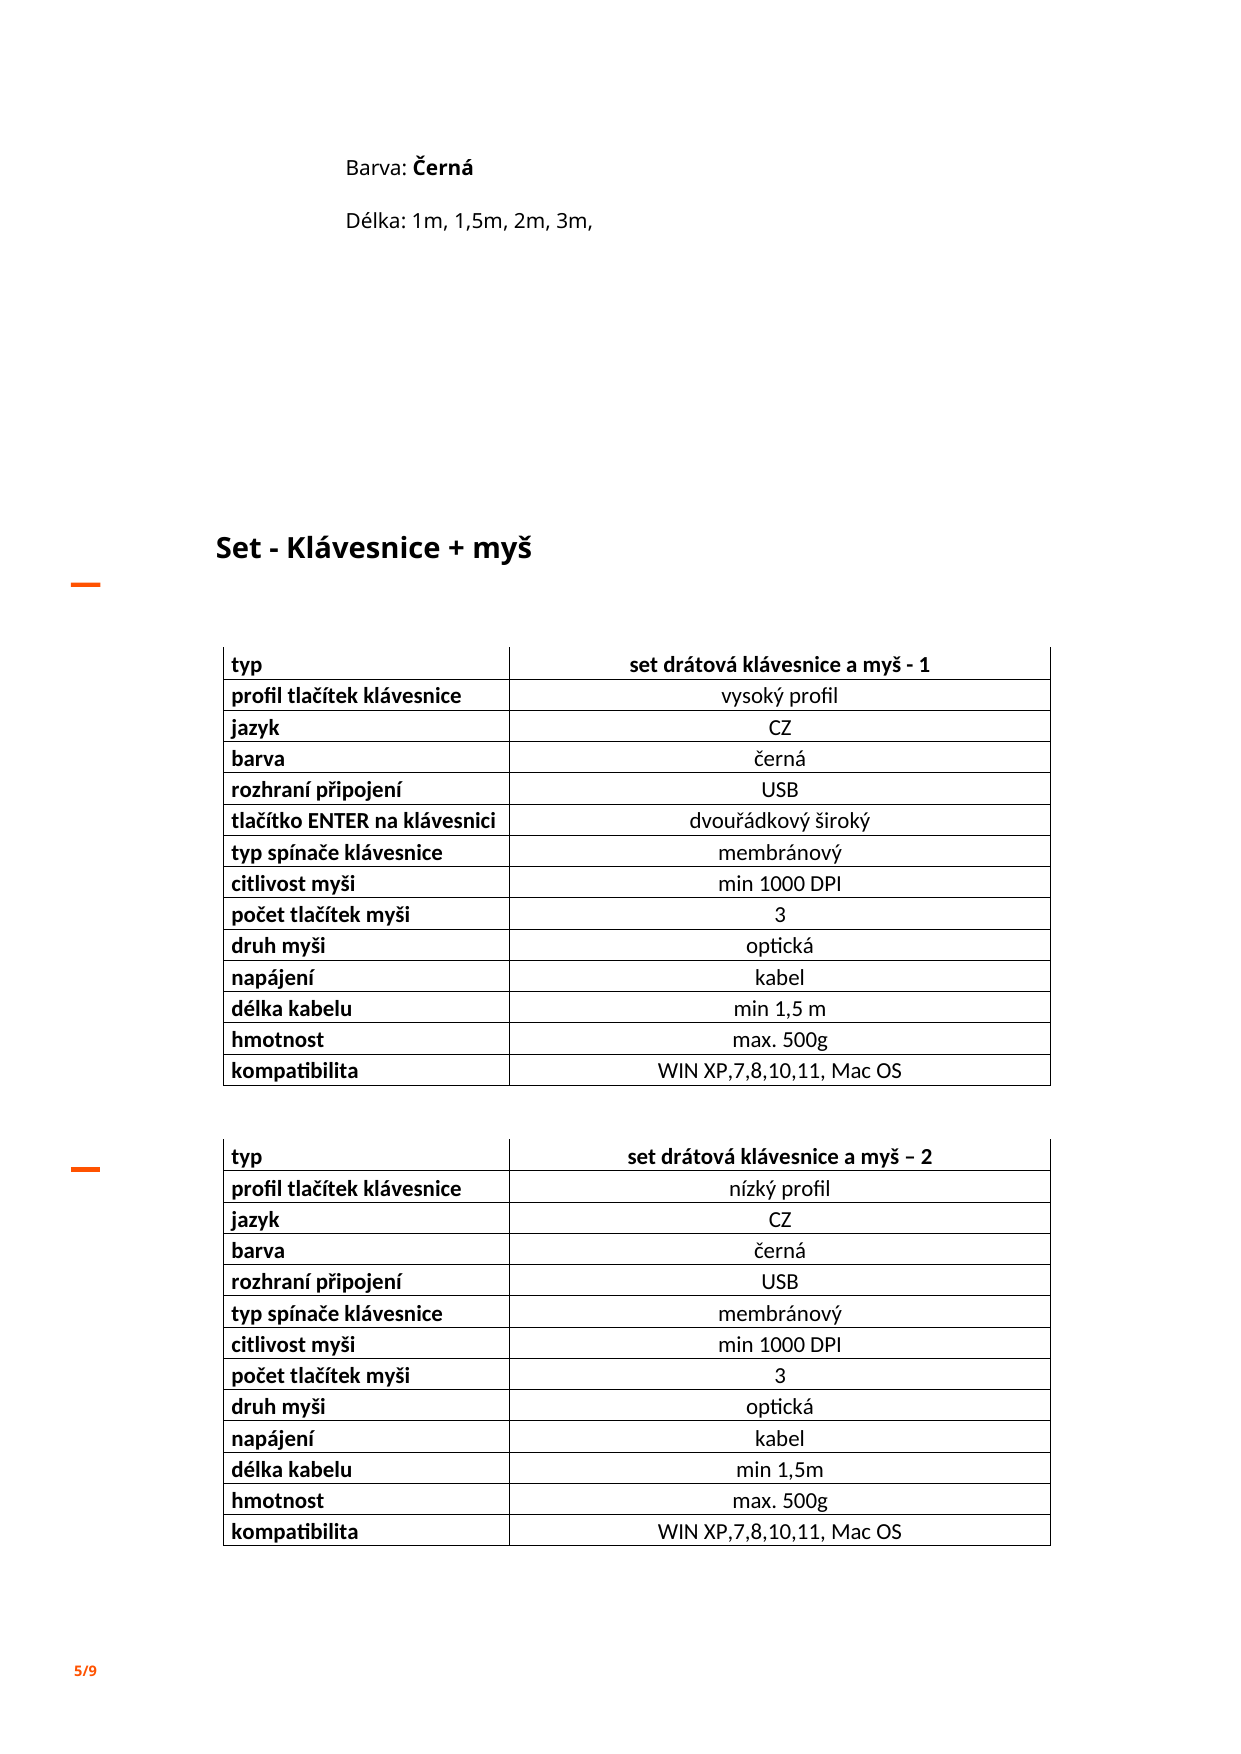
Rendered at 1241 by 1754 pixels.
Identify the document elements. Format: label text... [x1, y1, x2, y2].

text Délka: 1m, 1,5m, 2m, 3m, [216, 207, 1122, 235]
table_cell kabel [510, 961, 1050, 991]
table_cell USB [510, 773, 1050, 803]
table_cell barva [224, 742, 509, 772]
table_cell kabel [510, 1421, 1050, 1452]
table_cell typ spínače klávesnice [224, 836, 509, 866]
table_cell jazyk [224, 1203, 509, 1233]
table_cell hmotnost [224, 1023, 509, 1053]
table_cell min 1000 DPI [510, 1328, 1050, 1358]
table_cell druh myši [224, 1390, 509, 1420]
table_cell počet tlačítek myši [224, 1359, 509, 1389]
table_cell WIN XP,7,8,10,11, Mac OS [510, 1515, 1050, 1545]
table_cell optická [510, 930, 1050, 960]
table_cell citlivost myši [224, 1328, 509, 1358]
table_cell membránový [510, 1296, 1050, 1327]
table_cell vysoký profil [510, 680, 1050, 710]
table_cell WIN XP,7,8,10,11, Mac OS [510, 1055, 1050, 1085]
table_cell hmotnost [224, 1484, 509, 1514]
table_cell černá [510, 1234, 1050, 1264]
table_cell napájení [224, 961, 509, 991]
table_cell max. 500g [510, 1023, 1050, 1053]
list Barva: Černá [291, 153, 1122, 182]
table_cell citlivost myši [224, 867, 509, 897]
table_cell optická [510, 1390, 1050, 1420]
table_cell membránový [510, 836, 1050, 866]
table_cell 3 [510, 898, 1050, 928]
table_cell tlačítko ENTER na klávesnici [224, 805, 509, 835]
table_cell min 1000 DPI [510, 867, 1050, 897]
table_cell kompatibilita [224, 1515, 509, 1545]
table_cell jazyk [224, 711, 509, 741]
table_cell profil tlačítek klávesnice [224, 1171, 509, 1202]
text Set - Klávesnice + myš [216, 527, 1122, 567]
table_cell USB [510, 1265, 1050, 1295]
table_cell max. 500g [510, 1484, 1050, 1514]
table_cell délka kabelu [224, 992, 509, 1022]
table_cell počet tlačítek myši [224, 898, 509, 928]
table_header set drátová klávesnice a myš - 1 [510, 647, 1050, 678]
table_cell druh myši [224, 930, 509, 960]
table_cell typ spínače klávesnice [224, 1296, 509, 1327]
table_cell CZ [510, 1203, 1050, 1233]
table_header typ [224, 647, 509, 678]
table_cell min 1,5m [510, 1453, 1050, 1483]
table_cell dvouřádkový široký [510, 805, 1050, 835]
table_cell profil tlačítek klávesnice [224, 680, 509, 710]
table_cell nízký profil [510, 1171, 1050, 1202]
table_cell černá [510, 742, 1050, 772]
table_cell kompatibilita [224, 1055, 509, 1085]
table_cell barva [224, 1234, 509, 1264]
table_cell délka kabelu [224, 1453, 509, 1483]
table_cell rozhraní připojení [224, 773, 509, 803]
table_cell rozhraní připojení [224, 1265, 509, 1295]
table_header set drátová klávesnice a myš – 2 [510, 1139, 1050, 1170]
table_cell 3 [510, 1359, 1050, 1389]
table_cell CZ [510, 711, 1050, 741]
table_header typ [224, 1139, 509, 1170]
table_cell napájení [224, 1421, 509, 1452]
table_cell min 1,5 m [510, 992, 1050, 1022]
